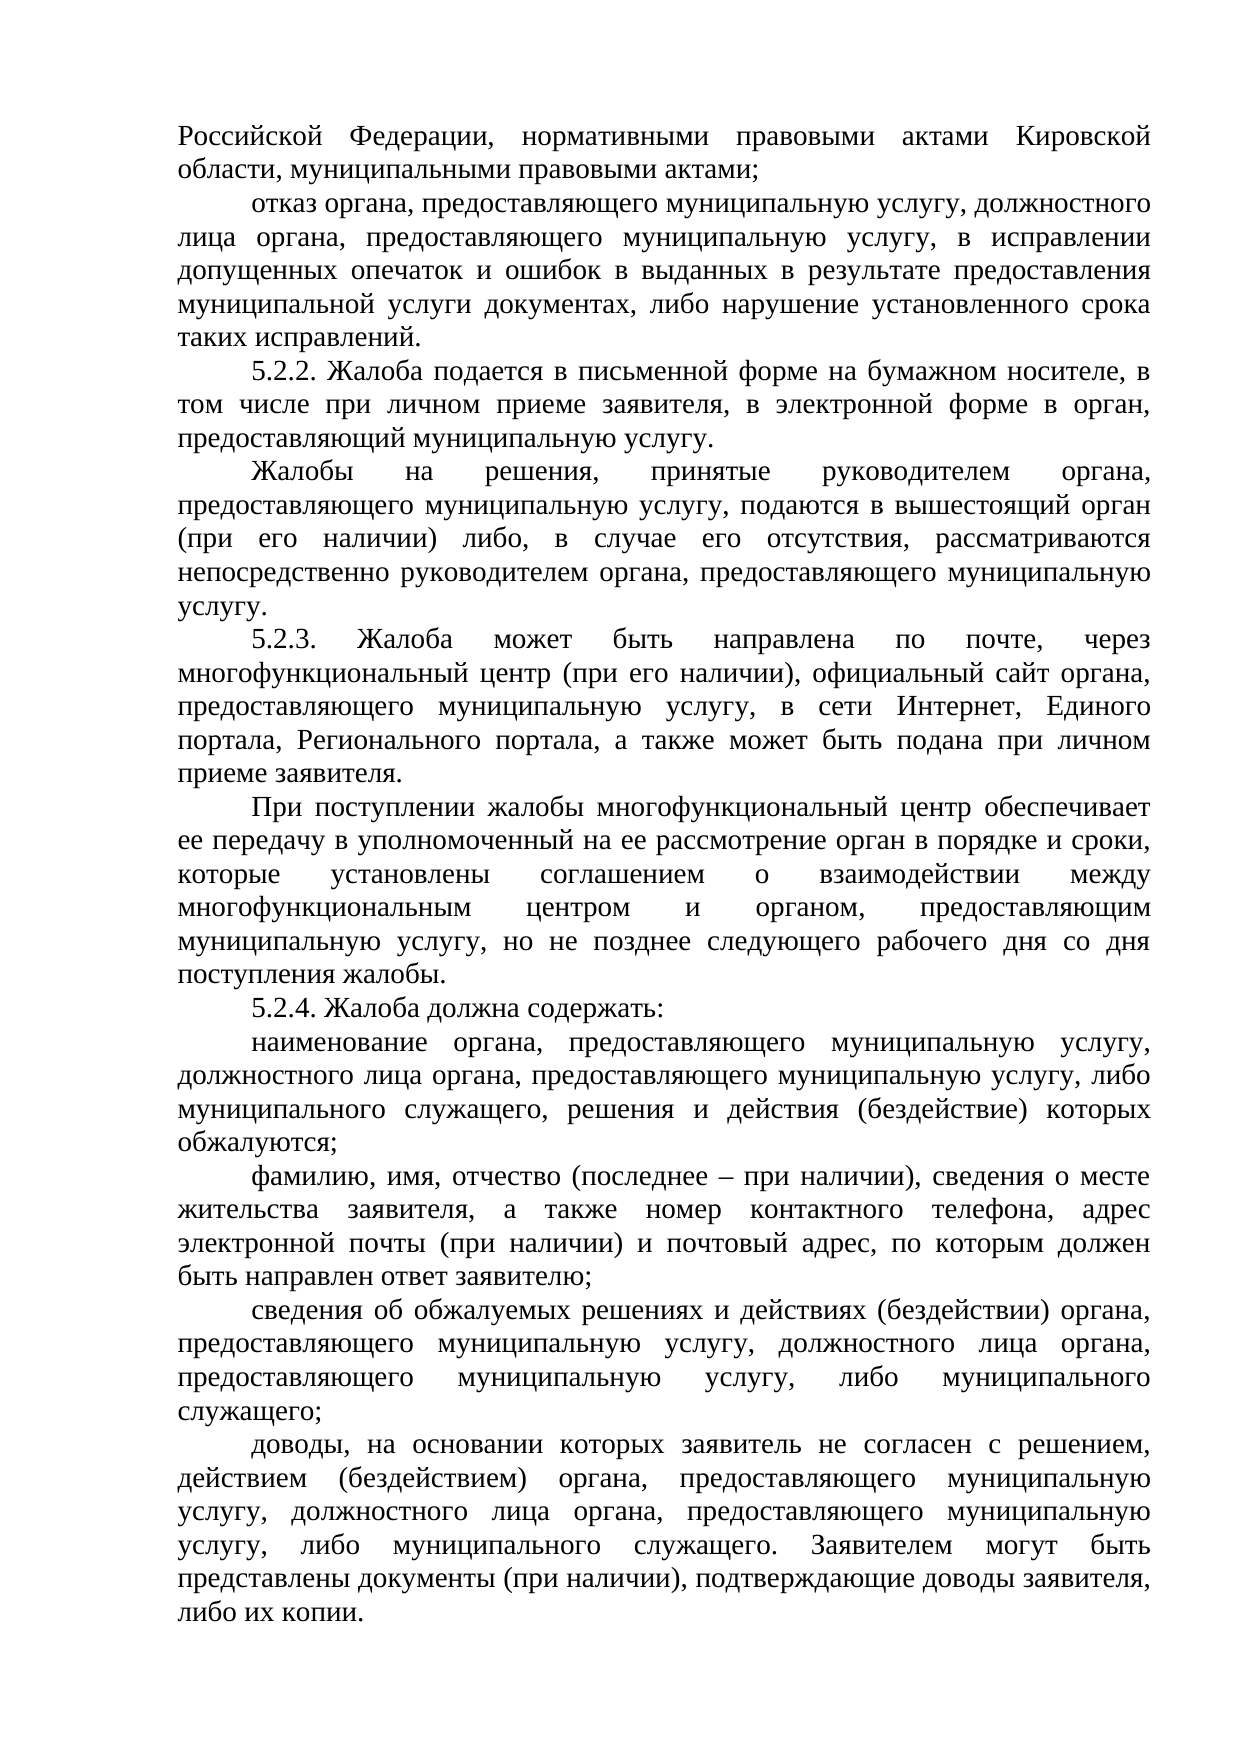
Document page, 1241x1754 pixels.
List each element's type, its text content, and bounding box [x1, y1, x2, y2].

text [177, 118, 1152, 185]
text При поступлении жалобы многофункциональный центр обеспечивает ее передачу в уполномоченный на ее рассмотрение орган в порядке и сроки, которые установлены соглашением о взаимодействии между многофункциональным центром и органом, предоставляющим муниципальную услугу, но не позднее следующего рабочего дня со дня поступления жалобы. [177, 789, 1152, 990]
text наименование органа, предоставляющего муниципальную услугу, должностного лица органа, предоставляющего муниципальную услугу, либо муниципального служащего, решения и действия (бездействие) которых обжалуются; [177, 1024, 1152, 1158]
text сведения об обжалуемых решениях и действиях (бездействии) органа, предоставляющего муниципальную услугу, должностного лица органа, предоставляющего муниципальную услугу, либо муниципального служащего; [177, 1292, 1152, 1426]
text отказ органа, предоставляющего муниципальную услугу, должностного лица органа, предоставляющего муниципальную услугу, в исправлении допущенных опечаток и ошибок в выданных в результате предоставления муниципальной услуги документах, либо нарушение установленного срока таких исправлений. [177, 185, 1152, 353]
text Жалобы на решения, принятые руководителем органа, предоставляющего муниципальную услугу, подаются в вышестоящий орган (при его наличии) либо, в случае его отсутствия, рассматриваются непосредственно руководителем органа, предоставляющего муниципальную услугу. [177, 453, 1152, 621]
text 5.2.2. Жалоба подается в письменной форме на бумажном носителе, в том числе при личном приеме заявителя, в электронной форме в орган, предоставляющий муниципальную услугу. [177, 353, 1152, 453]
text фамилию, имя, отчество (последнее – при наличии), сведения о месте жительства заявителя, а также номер контактного телефона, адрес электронной почты (при наличии) и почтовый адрес, по которым должен быть направлен ответ заявителю; [177, 1158, 1152, 1292]
text 5.2.3. Жалоба может быть направлена по почте, через многофункциональный центр (при его наличии), официальный сайт органа, предоставляющего муниципальную услугу, в сети Интернет, Единого портала, Регионального портала, а также может быть подана при личном приеме заявителя. [177, 621, 1152, 789]
text 5.2.4. Жалоба должна содержать: [177, 990, 1152, 1024]
text доводы, на основании которых заявитель не согласен с решением, действием (бездействием) органа, предоставляющего муниципальную услугу, должностного лица органа, предоставляющего муниципальную услугу, либо муниципального служащего. Заявителем могут быть представлены документы (при наличии), подтверждающие доводы заявителя, либо их копии. [177, 1426, 1152, 1627]
